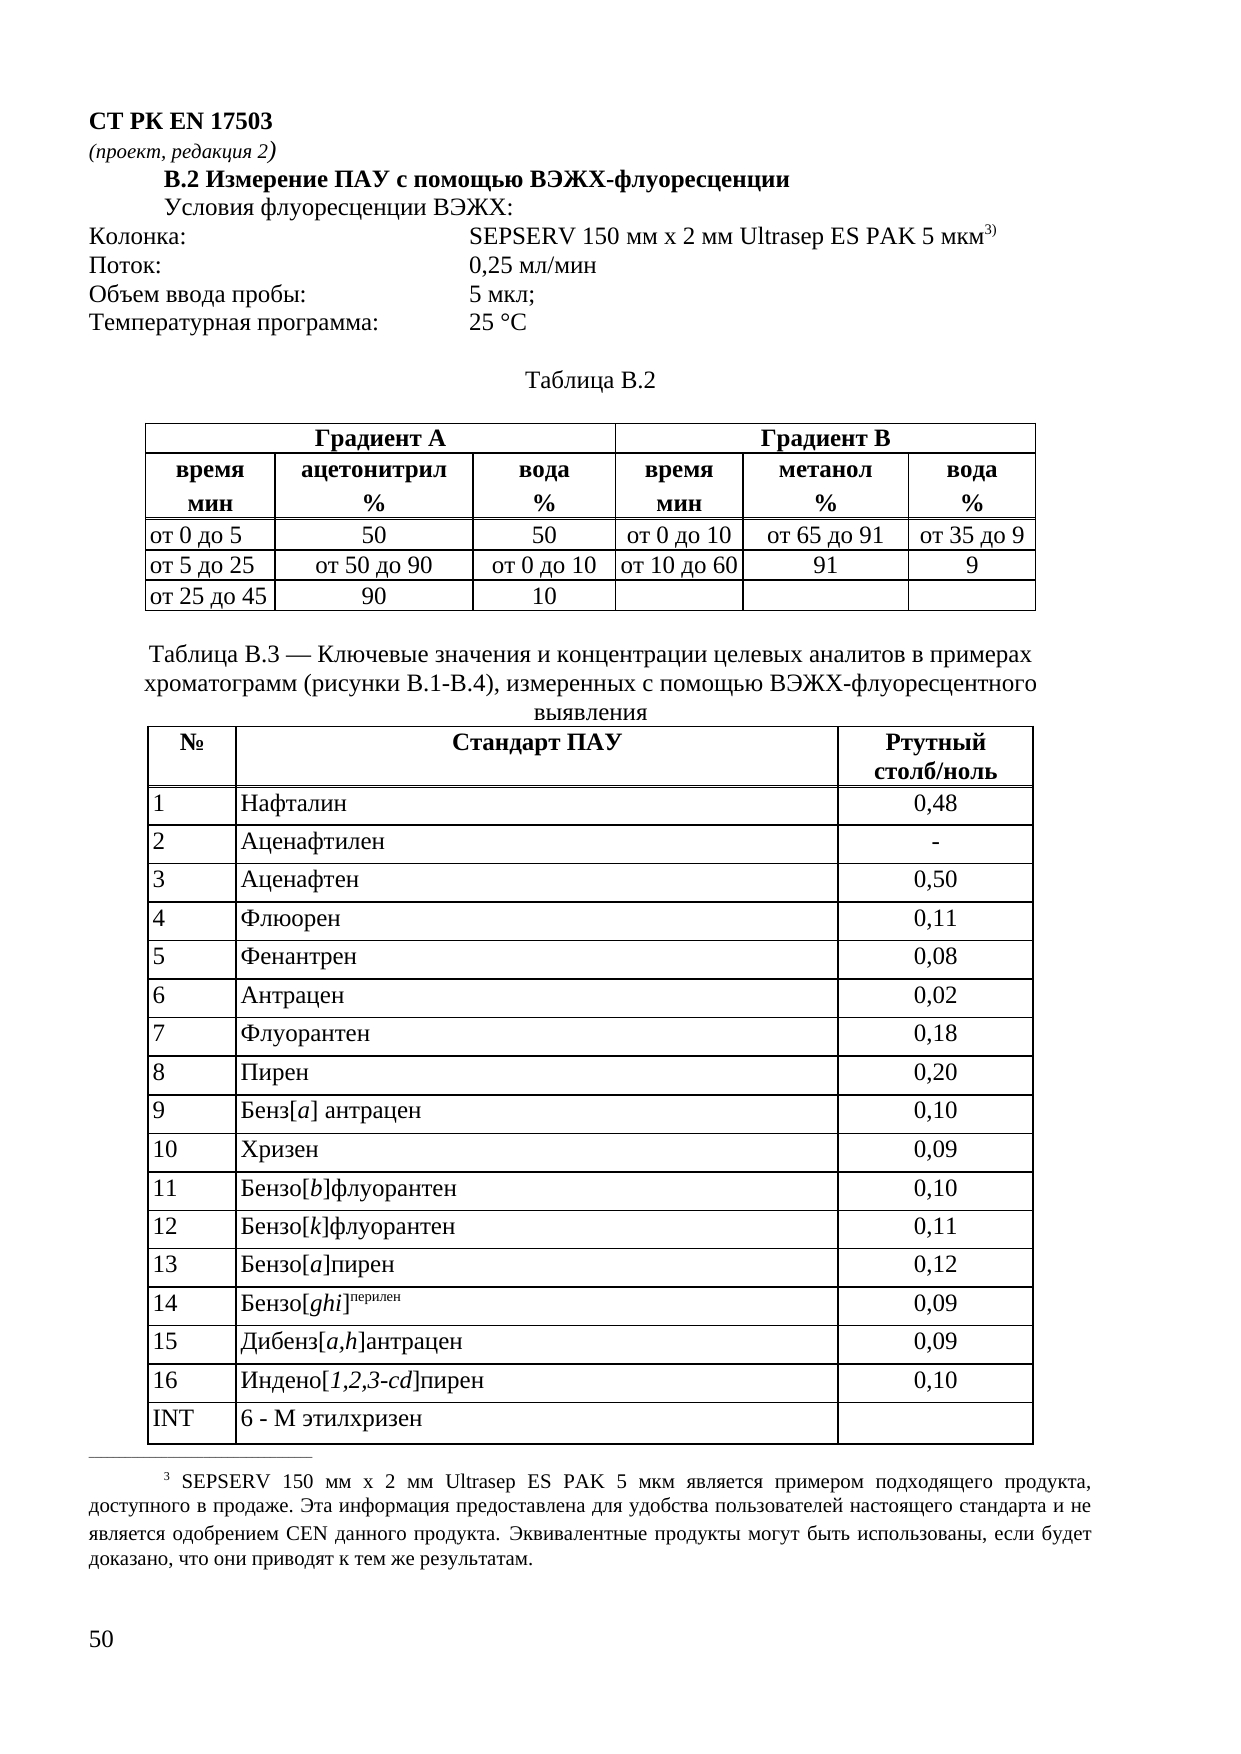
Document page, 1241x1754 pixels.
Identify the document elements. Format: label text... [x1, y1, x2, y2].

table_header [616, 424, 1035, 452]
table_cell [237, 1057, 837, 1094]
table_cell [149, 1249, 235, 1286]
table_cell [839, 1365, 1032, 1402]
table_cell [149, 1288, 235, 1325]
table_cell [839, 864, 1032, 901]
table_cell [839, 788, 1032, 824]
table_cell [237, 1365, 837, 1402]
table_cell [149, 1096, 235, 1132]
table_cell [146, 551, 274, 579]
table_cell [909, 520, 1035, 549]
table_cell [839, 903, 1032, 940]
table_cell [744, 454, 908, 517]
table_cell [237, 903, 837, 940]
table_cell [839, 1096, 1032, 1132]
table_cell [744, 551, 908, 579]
text Таблица B.3 — Ключевые значения и концентрации целевых аналитов в примерах хроматограмм (рисунки B.1-B.4), измеренных с помощью ВЭЖХ-флуоресцентного выявления [89, 639, 1092, 726]
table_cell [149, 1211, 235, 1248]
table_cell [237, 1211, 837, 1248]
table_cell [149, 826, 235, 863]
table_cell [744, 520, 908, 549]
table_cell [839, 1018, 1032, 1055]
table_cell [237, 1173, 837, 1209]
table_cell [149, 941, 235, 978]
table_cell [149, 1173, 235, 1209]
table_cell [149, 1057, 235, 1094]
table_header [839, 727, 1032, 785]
text _____________________________________ [89, 1445, 1092, 1469]
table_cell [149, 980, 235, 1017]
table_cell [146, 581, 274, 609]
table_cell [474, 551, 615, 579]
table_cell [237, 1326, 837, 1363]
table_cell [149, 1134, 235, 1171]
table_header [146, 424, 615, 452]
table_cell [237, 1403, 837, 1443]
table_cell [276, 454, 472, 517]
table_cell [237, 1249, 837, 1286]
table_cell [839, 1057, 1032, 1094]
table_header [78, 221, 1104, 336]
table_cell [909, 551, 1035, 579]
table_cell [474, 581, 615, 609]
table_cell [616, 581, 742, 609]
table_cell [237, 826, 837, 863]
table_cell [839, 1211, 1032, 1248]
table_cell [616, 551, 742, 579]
text Условия флуоресценции ВЭЖХ: [89, 192, 1092, 221]
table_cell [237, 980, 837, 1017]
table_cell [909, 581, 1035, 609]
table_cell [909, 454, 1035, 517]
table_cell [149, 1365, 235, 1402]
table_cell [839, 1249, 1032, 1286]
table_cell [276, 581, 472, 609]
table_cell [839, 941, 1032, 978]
text 3 SEPSERV 150 мм x 2 мм Ultrasep ES PAK 5 мкм является примером подходящего продукта, доступного в продаже. Эта информация предоставлена для удобства пользователей настоящего стандарта и не является одобрением CEN данного продукта. Эквивалентные продукты могут быть использованы, если будет доказано, что они приводят к тем же результатам. [89, 1469, 1092, 1570]
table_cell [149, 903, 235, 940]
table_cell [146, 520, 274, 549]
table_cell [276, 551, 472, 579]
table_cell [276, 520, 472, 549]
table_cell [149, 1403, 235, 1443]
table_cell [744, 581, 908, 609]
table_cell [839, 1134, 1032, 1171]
text B.2 Измерение ПАУ с помощью ВЭЖХ-флуоресценции [89, 164, 1092, 192]
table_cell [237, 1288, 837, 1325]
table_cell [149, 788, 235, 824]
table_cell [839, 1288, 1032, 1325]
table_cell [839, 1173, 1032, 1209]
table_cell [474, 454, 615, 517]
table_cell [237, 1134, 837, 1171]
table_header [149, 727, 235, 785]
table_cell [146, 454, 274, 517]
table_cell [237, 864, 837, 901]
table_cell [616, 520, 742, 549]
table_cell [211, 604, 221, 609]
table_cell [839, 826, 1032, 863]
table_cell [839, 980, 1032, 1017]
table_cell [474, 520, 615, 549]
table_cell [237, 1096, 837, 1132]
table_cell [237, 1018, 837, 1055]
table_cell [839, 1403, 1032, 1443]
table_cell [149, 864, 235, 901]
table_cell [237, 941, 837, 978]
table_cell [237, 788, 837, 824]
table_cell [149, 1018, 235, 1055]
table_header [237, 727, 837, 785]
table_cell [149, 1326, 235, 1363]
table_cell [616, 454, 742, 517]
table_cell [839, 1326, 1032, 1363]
text Таблица B.2 [89, 365, 1092, 394]
